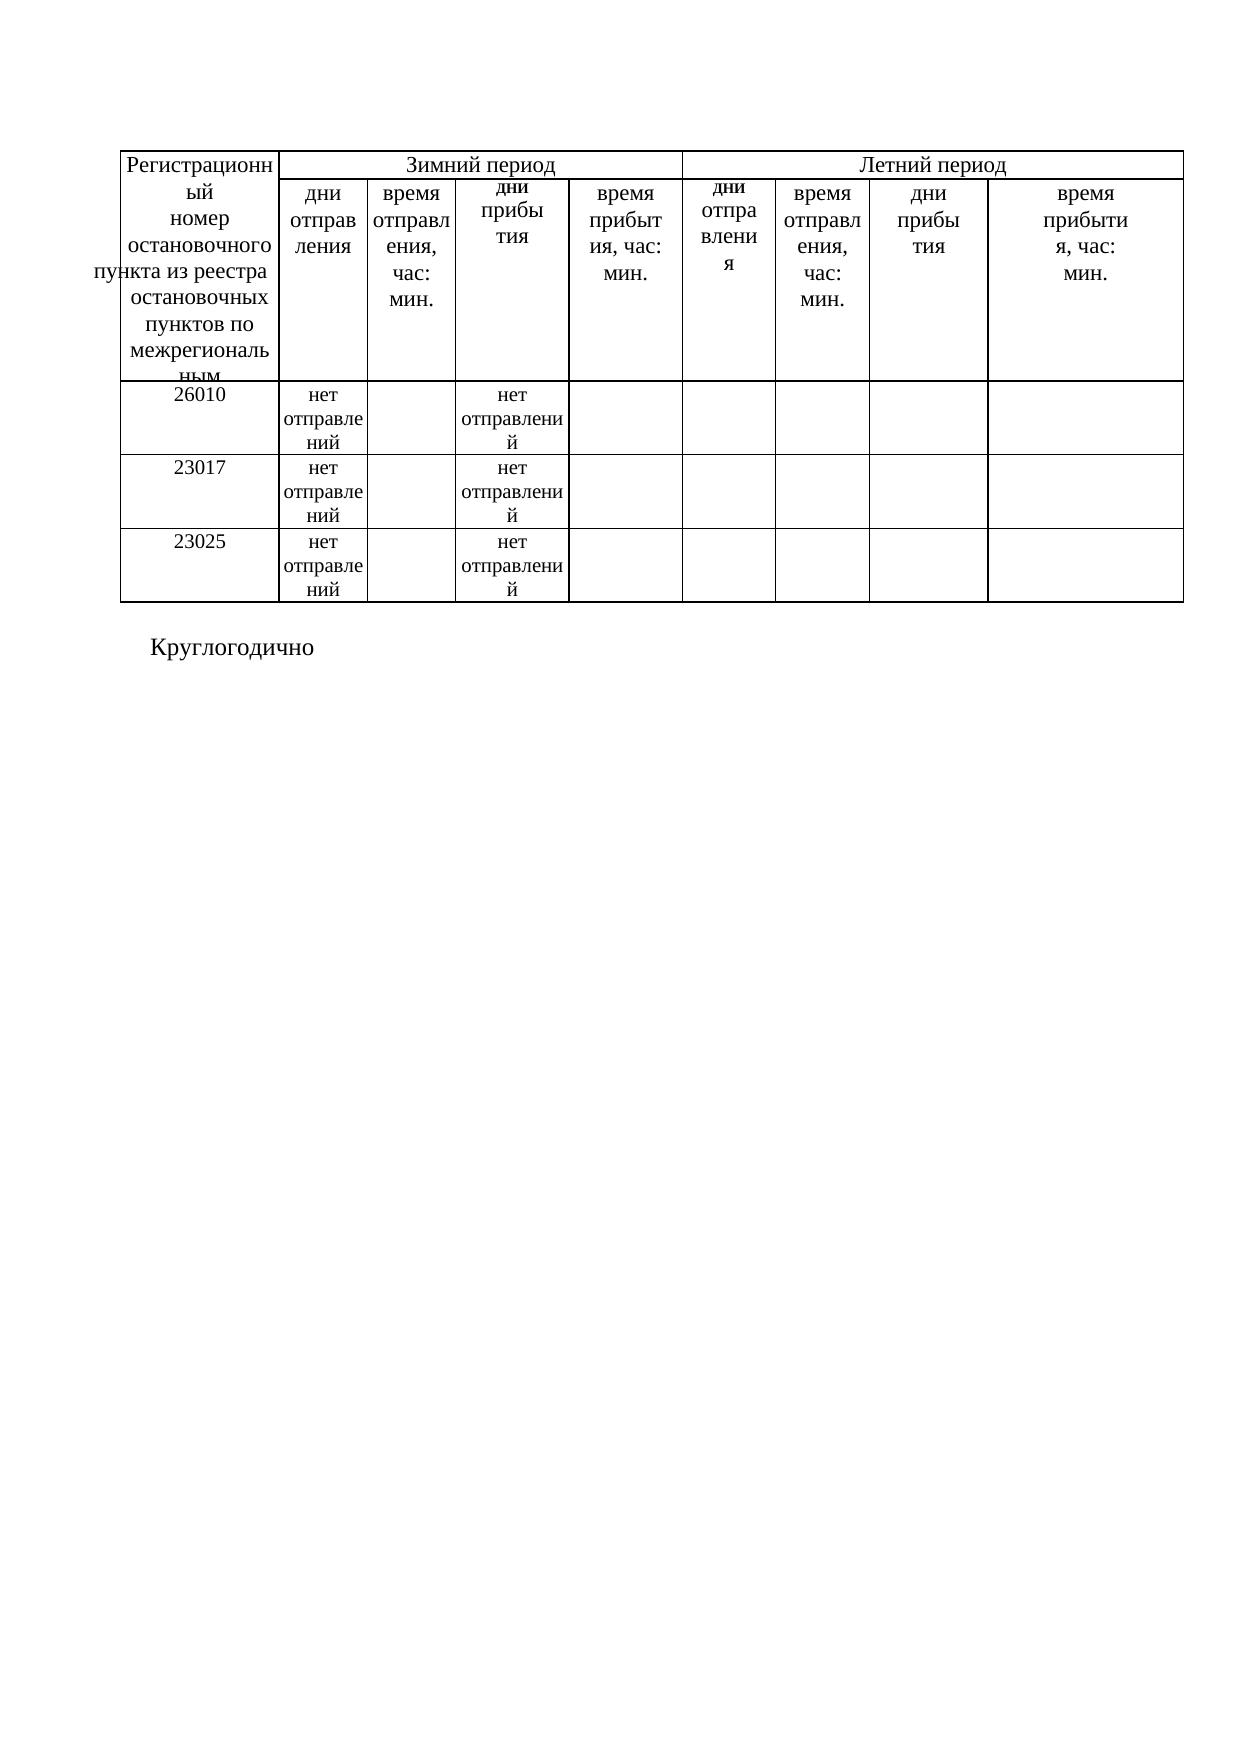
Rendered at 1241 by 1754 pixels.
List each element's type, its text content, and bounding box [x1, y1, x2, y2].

table_cell [870, 455, 987, 527]
table_cell 23025 [121, 529, 278, 601]
table_cell [368, 455, 455, 527]
table_cell время отправл ения, час: мин. [776, 180, 869, 380]
table_cell [776, 455, 869, 527]
table_cell [776, 382, 869, 454]
table_cell 23017 [121, 455, 278, 527]
table_cell [570, 455, 682, 527]
text Круглогодично [150, 632, 1090, 660]
table_cell [989, 382, 1183, 454]
table_cell [870, 529, 987, 601]
table_cell [870, 382, 987, 454]
table_cell [776, 529, 869, 601]
table_cell нет отправлений [280, 382, 367, 454]
table_cell [570, 529, 682, 601]
table_cell нет отправлений [456, 529, 568, 601]
table_cell дни отправ ления [280, 180, 367, 380]
table_cell [683, 529, 775, 601]
table_header Зимний период [280, 152, 682, 178]
table_cell время прибыти я, час: мин. [989, 180, 1183, 380]
table_cell время прибыт ия, час: мин. [570, 180, 682, 380]
table_cell нет отправлений [456, 382, 568, 454]
table_cell ДНИ прибы тия [456, 180, 568, 380]
table_cell [570, 382, 682, 454]
table_cell нет отправлений [456, 455, 568, 527]
table_cell [368, 529, 455, 601]
table_cell [989, 529, 1183, 601]
table_header Летний период [683, 152, 1183, 178]
table_cell время отправл ения, час: мин. [368, 180, 455, 380]
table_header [121, 152, 278, 380]
table_cell [683, 382, 775, 454]
table_cell [368, 382, 455, 454]
table_cell нет отправлений [280, 529, 367, 601]
table_cell [683, 455, 775, 527]
table_cell [989, 455, 1183, 527]
table_cell дни прибы тия [870, 180, 987, 380]
table_cell 26010 [121, 382, 278, 454]
table_cell ДНИ отпра влени я [683, 180, 775, 380]
table_cell нет отправлений [280, 455, 367, 527]
